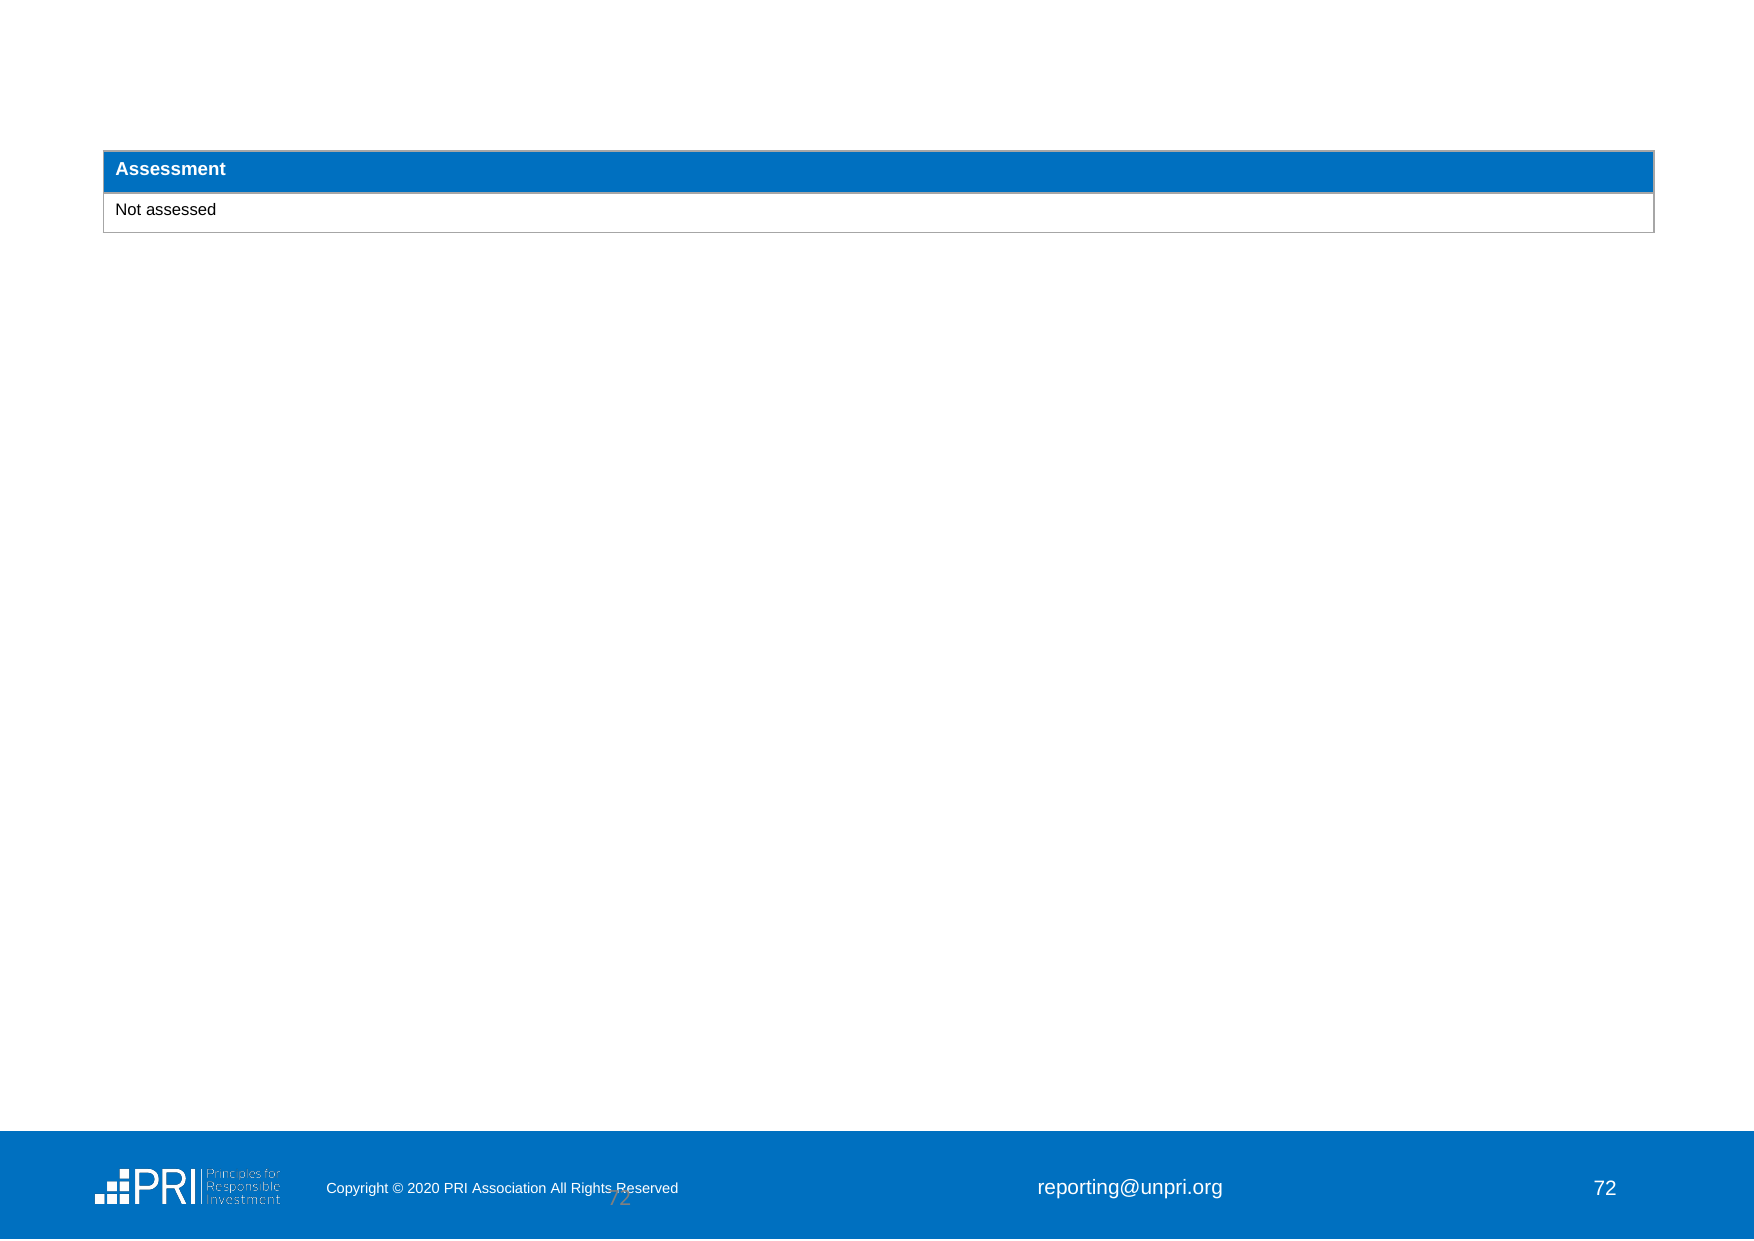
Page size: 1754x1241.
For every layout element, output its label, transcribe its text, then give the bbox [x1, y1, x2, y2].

table_cell Assessment [104, 152, 1653, 192]
picture [92, 1166, 282, 1207]
table_cell Not assessed [104, 194, 1653, 232]
